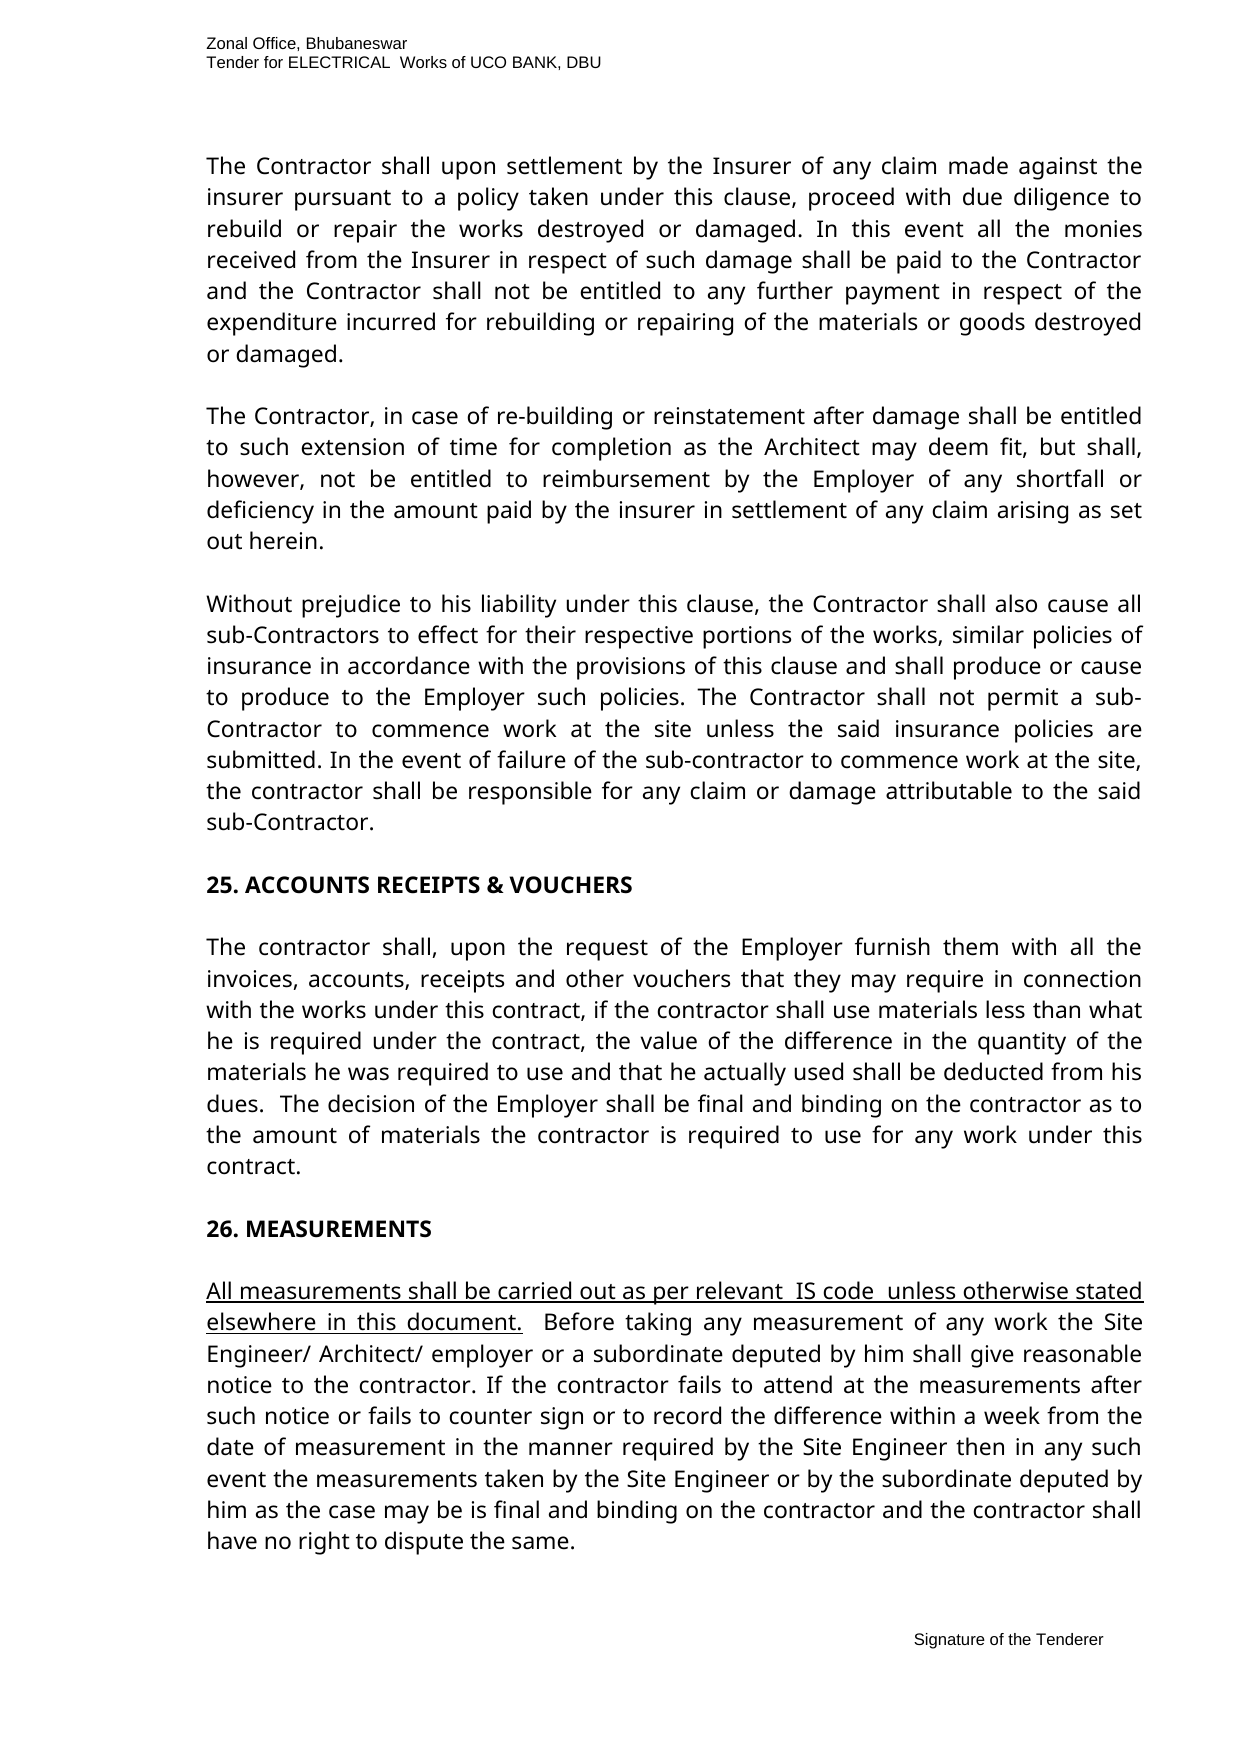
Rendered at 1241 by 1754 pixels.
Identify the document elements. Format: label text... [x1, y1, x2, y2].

text The contractor shall, upon the request of the Employer furnish them with all the invoices, accounts, receipts and other vouchers that they may require in connection with the works under this contract, if the contractor shall use materials less than what he is required under the contract, the value of the difference in the quantity of the materials he was required to use and that he actually used shall be deducted from his dues. The decision of the Employer shall be final and binding on the contractor as to the amount of materials the contractor is required to use for any work under this contract. [206, 931, 1144, 1181]
text 25. ACCOUNTS RECEIPTS & VOUCHERS [206, 869, 1144, 900]
text The Contractor shall upon settlement by the Insurer of any claim made against the insurer pursuant to a policy taken under this clause, proceed with due diligence to rebuild or repair the works destroyed or damaged. In this event all the monies received from the Insurer in respect of such damage shall be paid to the Contractor and the Contractor shall not be entitled to any further payment in respect of the expenditure incurred for rebuilding or repairing of the materials or goods destroyed or damaged. [206, 150, 1144, 369]
text 26. MEASUREMENTS [206, 1212, 1144, 1244]
text The Contractor, in case of re-building or reinstatement after damage shall be entitled to such extension of time for completion as the Architect may deem fit, but shall, however, not be entitled to reimbursement by the Employer of any shortfall or deficiency in the amount paid by the insurer in settlement of any claim arising as set out herein. [206, 400, 1144, 556]
text All measurements shall be carried out as per relevant IS code unless otherwise stated elsewhere in this document. Before taking any measurement of any work the Site Engineer/ Architect/ employer or a subordinate deputed by him shall give reasonable notice to the contractor. If the contractor fails to attend at the measurements after such notice or fails to counter sign or to record the difference within a week from the date of measurement in the manner required by the Site Engineer then in any such event the measurements taken by the Site Engineer or by the subordinate deputed by him as the case may be is final and binding on the contractor and the contractor shall have no right to dispute the same. [206, 1303, 1144, 1556]
text Without prejudice to his liability under this clause, the Contractor shall also cause all sub-Contractors to effect for their respective portions of the works, similar policies of insurance in accordance with the provisions of this clause and shall produce or cause to produce to the Employer such policies. The Contractor shall not permit a sub-Contractor to commence work at the site unless the said insurance policies are submitted. In the event of failure of the sub-contractor to commence work at the site, the contractor shall be responsible for any claim or damage attributable to the said sub-Contractor. [206, 587, 1144, 837]
